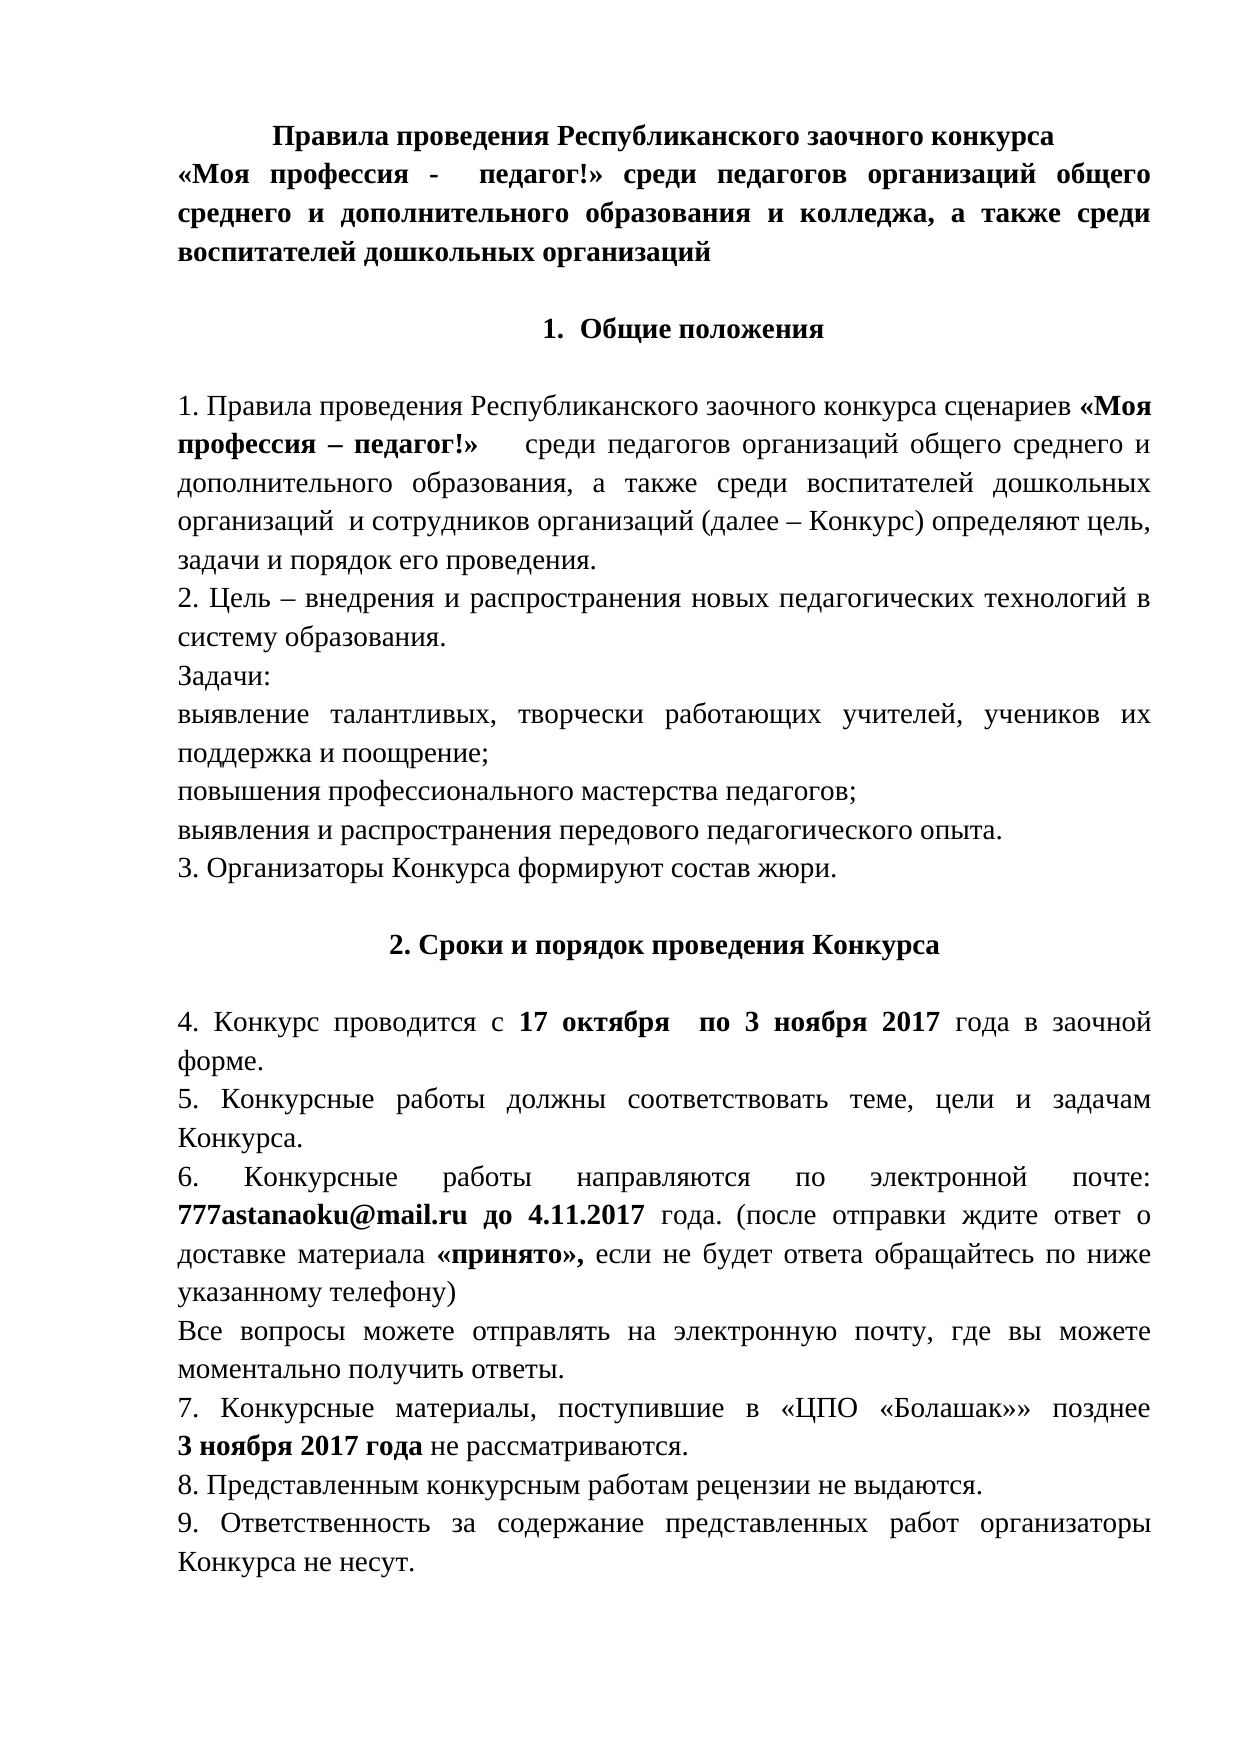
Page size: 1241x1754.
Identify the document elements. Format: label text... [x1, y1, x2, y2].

text 1. Правила проведения Республиканского заочного конкурса сценариев «Моя профессия – педагог!» среди педагогов организаций общего среднего и дополнительного образования, а также среди воспитателей дошкольных организаций и сотрудников организаций (далее – Конкурс) определяют цель, задачи и порядок его проведения. [177, 388, 1152, 576]
text 5. Конкурсные работы должны соответствовать теме, цели и задачам Конкурса. [177, 1082, 1152, 1154]
text 2. Сроки и порядок проведения Конкурса [177, 927, 1152, 961]
text выявления и распространения передового педагогического опыта. [177, 812, 1152, 845]
text 6. Конкурсные работы направляются по электронной почте: 777astanaoku@mail.ru до 4.11.2017 года. (после отправки ждите ответ о доставке материала «принято», если не будет ответа обращайтесь по ниже указанному телефону) [177, 1159, 1152, 1308]
text повышения профессионального мастерства педагогов; [177, 773, 1152, 807]
text Правила проведения Республиканского заочного конкурса [177, 118, 1152, 152]
text Все вопросы можете отправлять на электронную почту, где вы можете моментально получить ответы. [177, 1313, 1152, 1385]
text Задачи: [177, 658, 1152, 691]
text 8. Представленным конкурсным работам рецензии не выдаются. [177, 1467, 1152, 1501]
text 2. Цель – внедрения и распространения новых педагогических технологий в систему образования. [177, 581, 1152, 653]
text 4. Конкурс проводится с 17 октября по 3 ноября 2017 года в заочной форме. [177, 1004, 1152, 1077]
text 9. Ответственность за содержание представленных работ организаторы Конкурса не несут. [177, 1506, 1152, 1578]
text выявление талантливых, творчески работающих учителей, учеников их поддержка и поощрение; [177, 696, 1152, 768]
text 7. Конкурсные материалы, поступившие в «ЦПО «Болашак»» позднее 3 ноября 2017 года не рассматриваются. [177, 1390, 1152, 1462]
list Общие положения [215, 311, 1152, 344]
text «Моя профессия - педагог!» среди педагогов организаций общего среднего и дополнительного образования и колледжа, а также среди воспитателей дошкольных организаций [177, 157, 1152, 267]
text 3. Организаторы Конкурса формируют состав жюри. [177, 850, 1152, 884]
